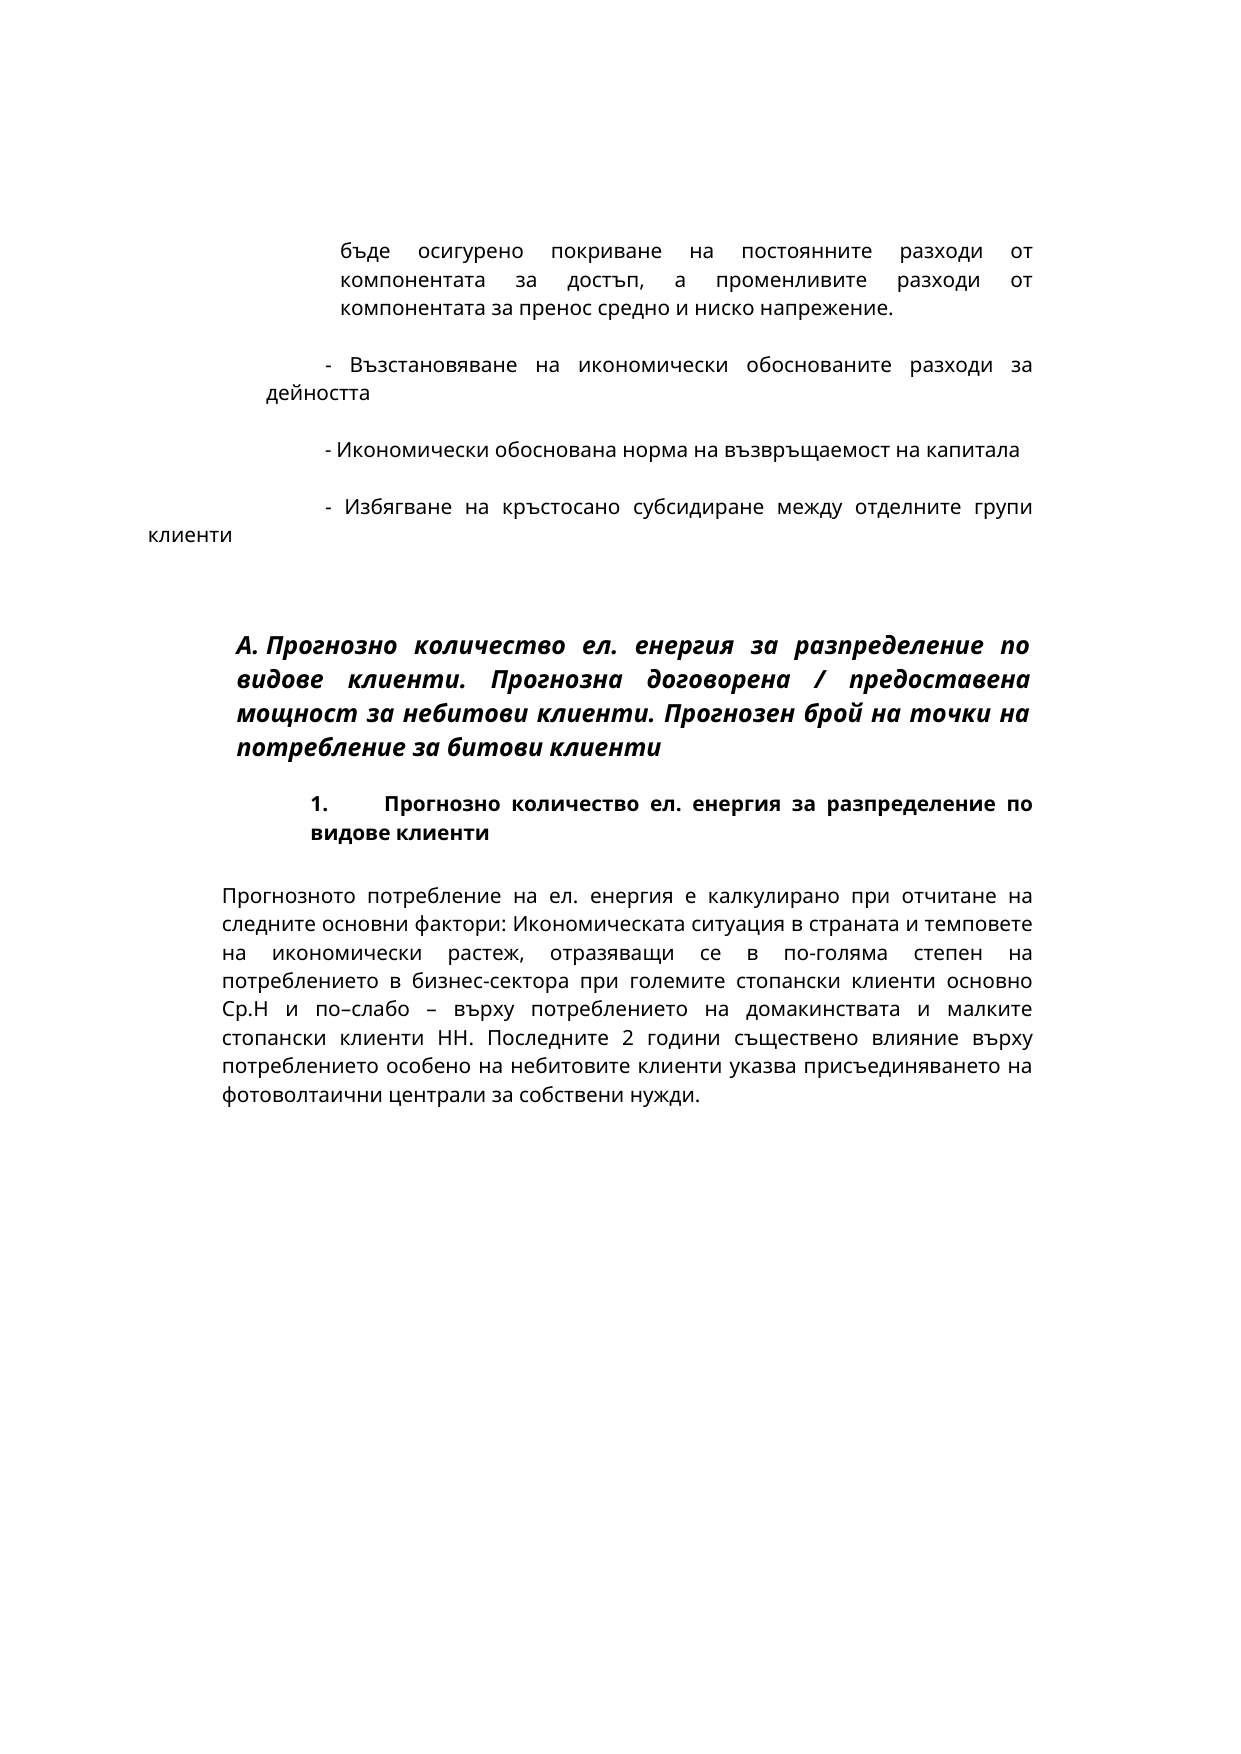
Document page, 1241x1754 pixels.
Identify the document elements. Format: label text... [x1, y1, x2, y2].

text - Избягване на кръстосано субсидиране между отделните групи клиенти [148, 492, 1033, 549]
text - Икономически обоснована норма на възвръщаемост на капитала [148, 435, 1033, 464]
subtitle Прогнозно количество ел. енергия за разпределение по видове клиенти [310, 789, 1033, 846]
subtitle Прогнозно количество ел. енергия за разпределение по видове клиенти. Прогнозна договорена / предоставена мощност за небитови клиенти. Прогнозен брой на точки на потребление за битови клиенти [236, 628, 1033, 764]
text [325, 236, 1033, 322]
text Прогнозното потребление на ел. енергия е калкулирано при отчитане на следните основни фактори: Икономическата ситуация в страната и темповете на икономически растеж, отразяващи се в по-голяма степен на потреблението в бизнес-сектора при големите стопански клиенти основно Ср.Н и по–слабо – върху потреблението на домакинствата и малките стопански клиенти НН. Последните 2 години съществено влияние върху потреблението особено на небитовите клиенти указва присъединяването на фотоволтаични централи за собствени нужди. [222, 881, 1033, 1108]
text - Възстановяване на икономически обоснованите разходи за дейността [266, 350, 1033, 407]
